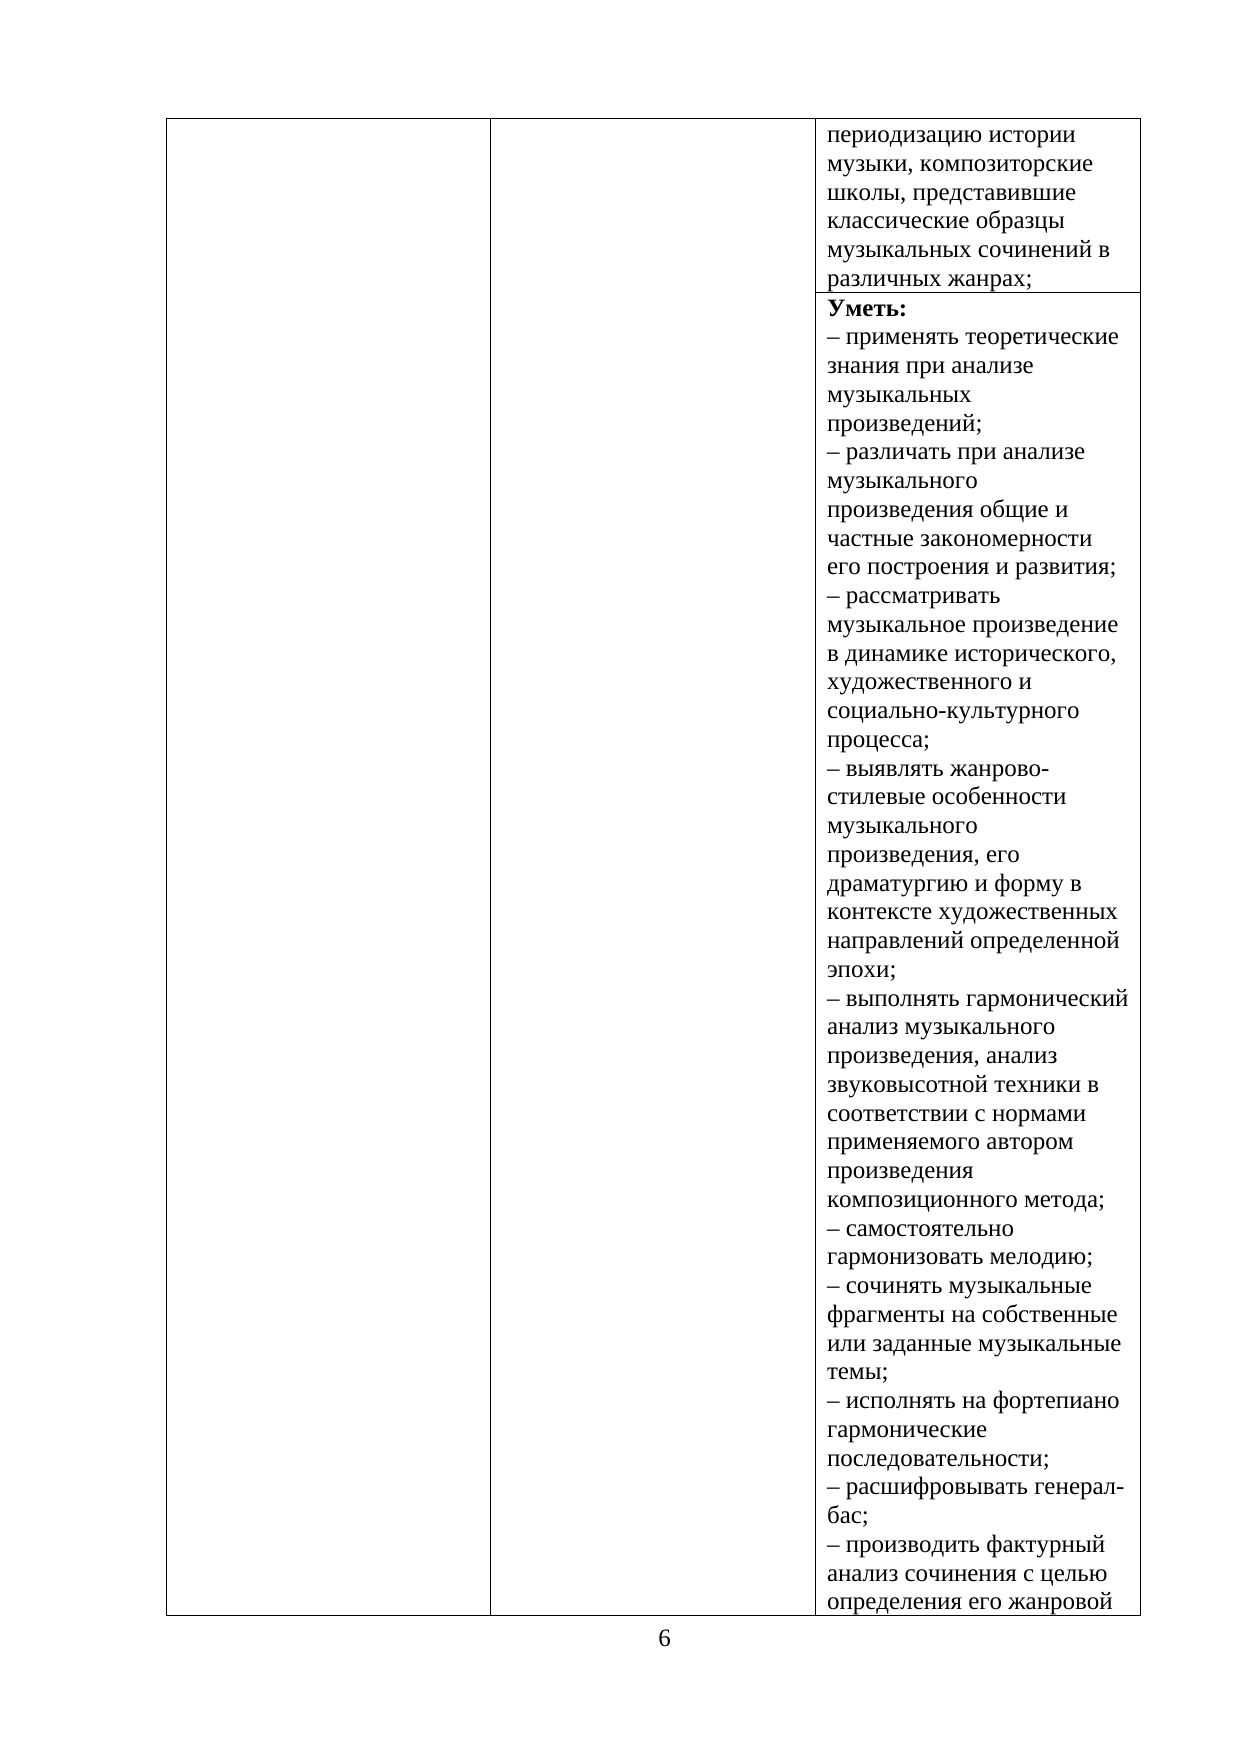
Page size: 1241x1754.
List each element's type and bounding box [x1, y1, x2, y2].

table_cell [491, 119, 815, 1615]
table_cell [816, 293, 1140, 1615]
table_cell [816, 119, 1140, 292]
table_cell [167, 119, 490, 1615]
